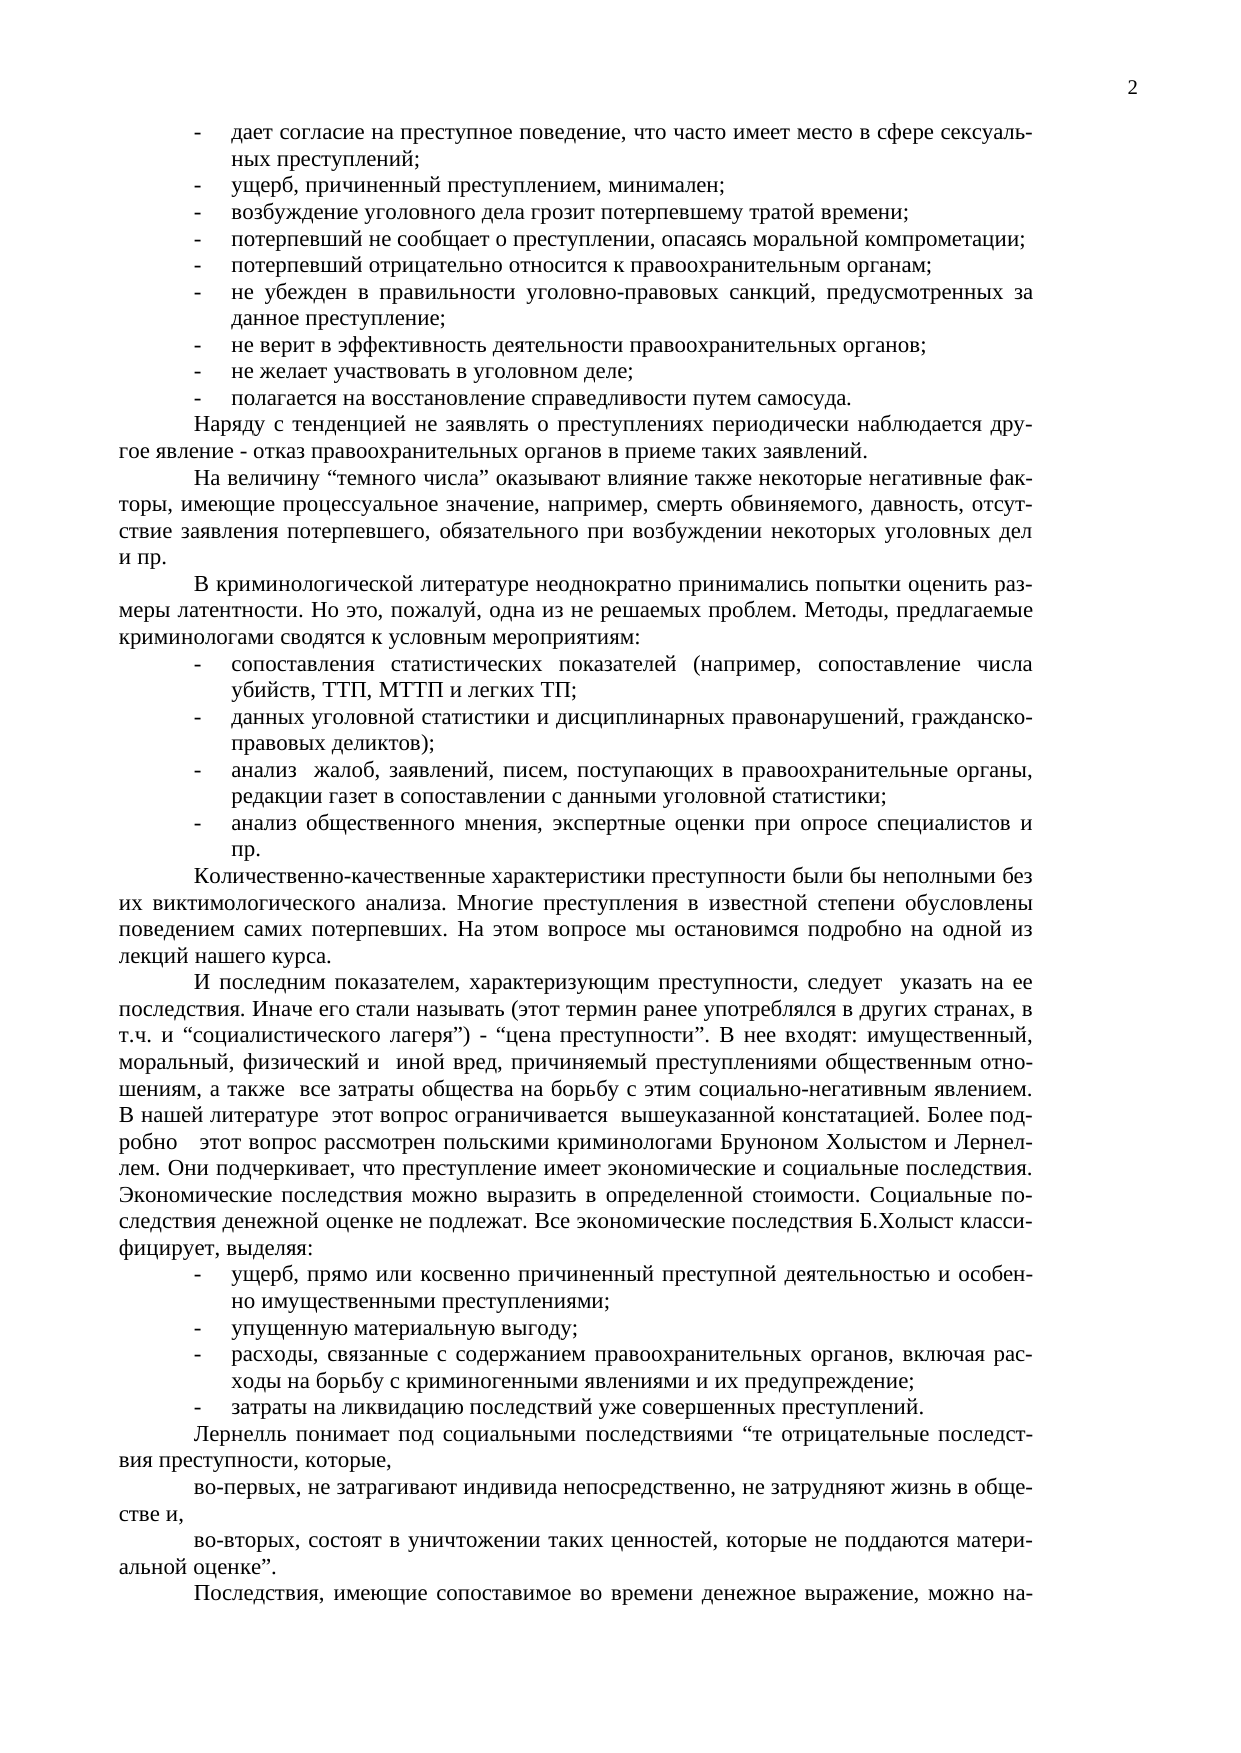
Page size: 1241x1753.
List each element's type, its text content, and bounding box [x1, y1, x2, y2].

text И последним показателем, характеризующим преступности, следует указать на ее последствия. Иначе его стали называть (этот термин ранее употреблялся в других странах, в т.ч. и “социалистического лагеря”) - “цена преступности”. В нее входят: имущественный, моральный, физический и иной вред, причиняемый преступлениями общественным отношениям, а также все затраты общества на борьбу с этим социально-негативным явлением. В нашей литературе этот вопрос ограничивается вышеуказанной констатацией. Более подробно этот вопрос рассмотрен польскими криминологами Бруноном Холыстом и Лернеллем. Они подчеркивает, что преступление имеет экономические и социальные последствия. Экономические последствия можно выразить в определенной стоимости. Социальные последствия денежной оценке не подлежат. Все экономические последствия Б.Холыст классифицирует, выделяя: [119, 968, 1033, 1260]
list возбуждение уголовного дела грозит потерпевшему тратой времени; [194, 198, 1033, 224]
list не желает участвовать в уголовном деле; [194, 357, 1033, 384]
text Лернелль понимает под социальными последствиями “те отрицательные последствия преступности, которые, [119, 1420, 1033, 1473]
list потерпевший отрицательно относится к правоохранительным органам; [194, 251, 1033, 277]
list расходы, связанные с содержанием правоохранительных органов, включая расходы на борьбу с криминогенными явлениями и их предупреждение; [194, 1340, 1033, 1393]
list упущенную материальную выгоду; [194, 1313, 1033, 1340]
list потерпевший не сообщает о преступлении, опасаясь моральной компрометации; [194, 224, 1033, 251]
list ущерб, прямо или косвенно причиненный преступной деятельностью и особенно имущественными преступлениями; [194, 1260, 1033, 1313]
list анализ жалоб, заявлений, писем, поступающих в правоохранительные органы, редакции газет в сопоставлении с данными уголовной статистики; [194, 756, 1033, 809]
list не верит в эффективность деятельности правоохранительных органов; [194, 331, 1033, 357]
text во-вторых, состоят в уничтожении таких ценностей, которые не поддаются материальной оценке”. [119, 1526, 1033, 1579]
text В криминологической литературе неоднократно принимались попытки оценить размеры латентности. Но это, пожалуй, одна из не решаемых проблем. Методы, предлагаемые криминологами сводятся к условным мероприятиям: [119, 570, 1033, 649]
text Количественно-качественные характеристики преступности были бы неполными без их виктимологического анализа. Многие преступления в известной степени обусловлены поведением самих потерпевших. На этом вопросе мы остановимся подробно на одной из лекций нашего курса. [119, 862, 1033, 968]
list ущерб, причиненный преступлением, минимален; [194, 171, 1033, 198]
text во-первых, не затрагивают индивида непосредственно, не затрудняют жизнь в обществе и, [119, 1473, 1033, 1526]
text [119, 1579, 1033, 1606]
list затраты на ликвидацию последствий уже совершенных преступлений. [194, 1393, 1033, 1420]
list полагается на восстановление справедливости путем самосуда. [194, 384, 1033, 410]
list данных уголовной статистики и дисциплинарных правонарушений, гражданско-правовых деликтов); [194, 702, 1033, 756]
list анализ общественного мнения, экспертные оценки при опросе специалистов и пр. [194, 809, 1033, 862]
text На величину “темного числа” оказывают влияние также некоторые негативные факторы, имеющие процессуальное значение, например, смерть обвиняемого, давность, отсутствие заявления потерпевшего, обязательного при возбуждении некоторых уголовных дел и пр. [119, 463, 1033, 570]
list сопоставления статистических показателей (например, сопоставление числа убийств, ТТП, МТТП и легких ТП; [194, 649, 1033, 702]
list дает согласие на преступное поведение, что часто имеет место в сфере сексуальных преступлений; [194, 118, 1033, 171]
list не убежден в правильности уголовно-правовых санкций, предусмотренных за данное преступление; [194, 277, 1033, 331]
text Наряду с тенденцией не заявлять о преступлениях периодически наблюдается другое явление - отказ правоохранительных органов в приеме таких заявлений. [119, 410, 1033, 463]
